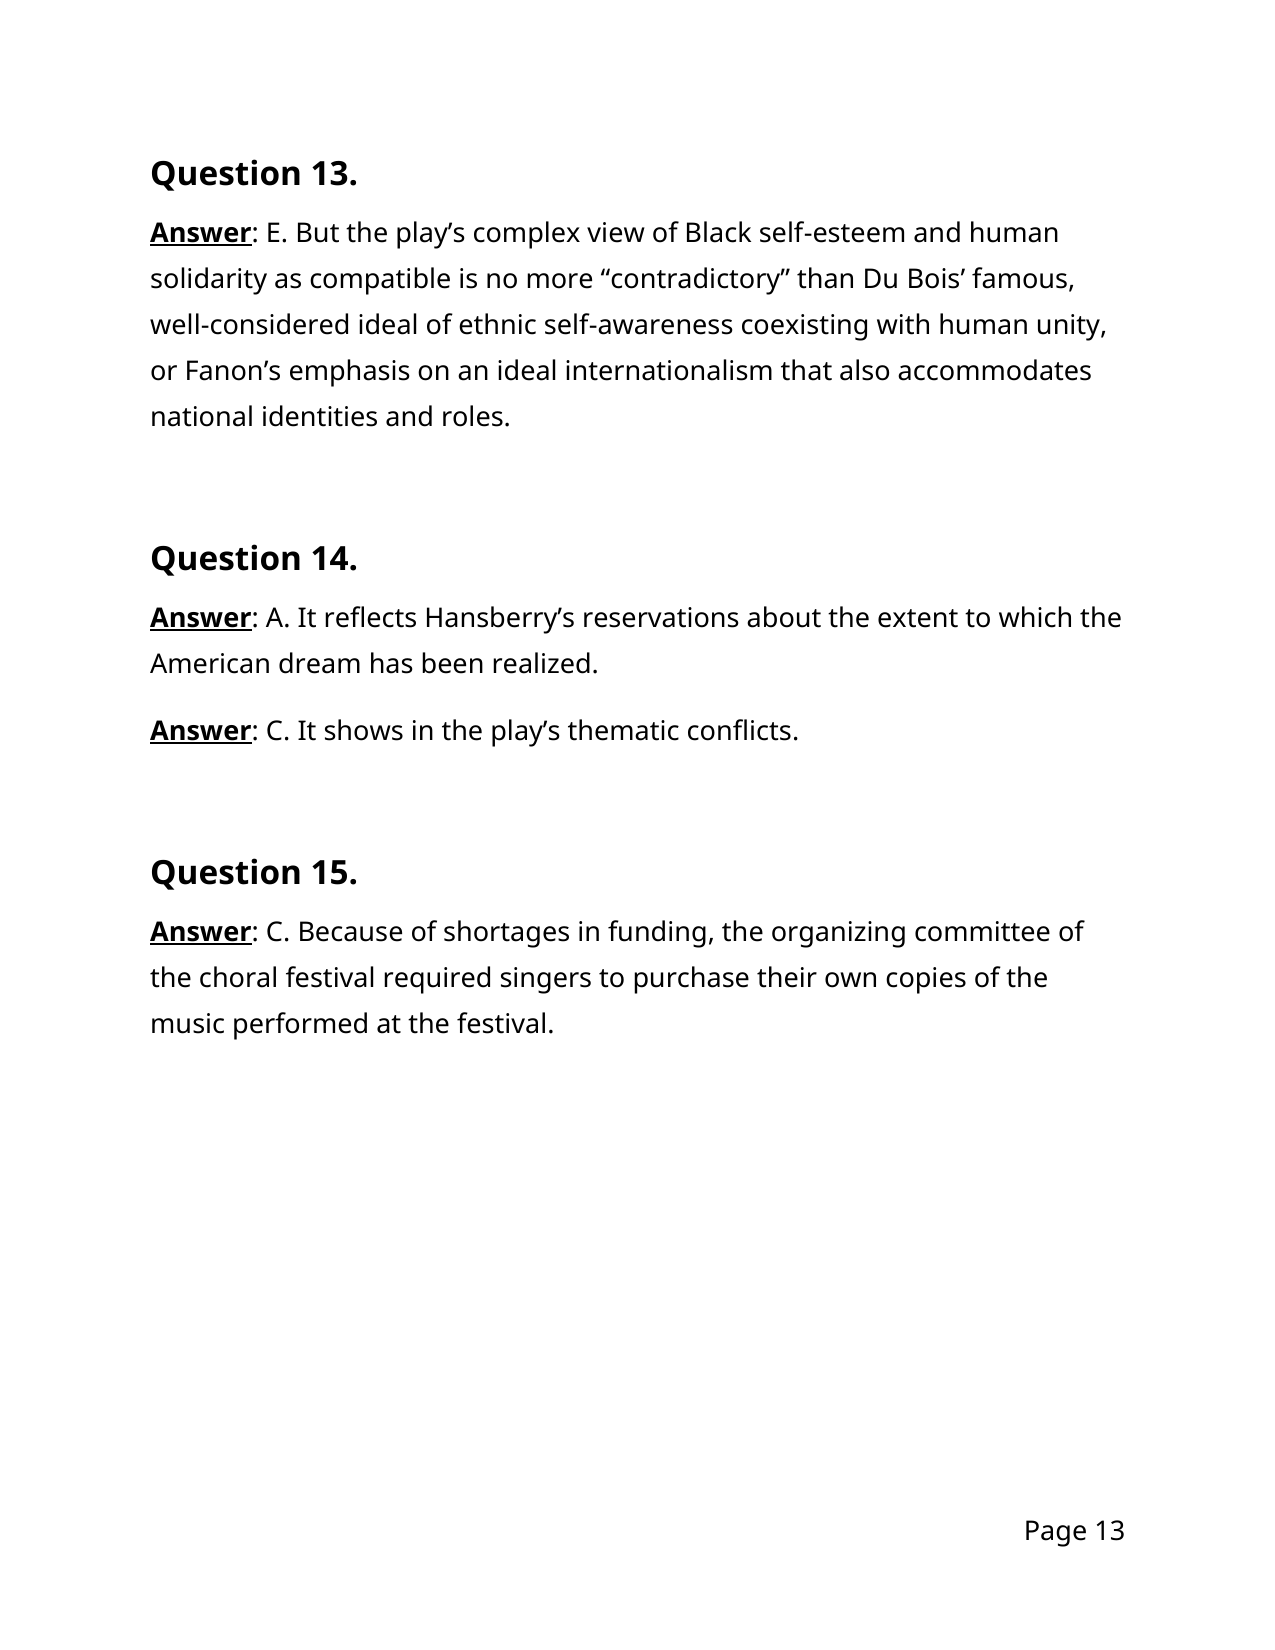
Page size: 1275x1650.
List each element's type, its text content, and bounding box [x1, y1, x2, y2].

text Answer: E. But the play’s complex view of Black self-esteem and human solidarity as compatible is no more “contradictory” than Du Bois’ famous, well-considered ideal of ethnic self-awareness coexisting with human unity, or Fanon’s emphasis on an ideal internationalism that also accommodates national identities and roles. [150, 213, 1125, 434]
subtitle Question 13. [150, 150, 1125, 195]
subtitle Question 14. [150, 535, 1125, 581]
text Answer: A. It reflects Hansberry’s reservations about the extent to which the American dream has been realized. [150, 598, 1125, 681]
text Answer: C. It shows in the play’s thematic conflicts. [150, 711, 1125, 748]
subtitle Question 15. [150, 849, 1125, 894]
text Answer: C. Because of shortages in funding, the organizing committee of the choral festival required singers to purchase their own copies of the music performed at the festival. [150, 912, 1125, 1041]
